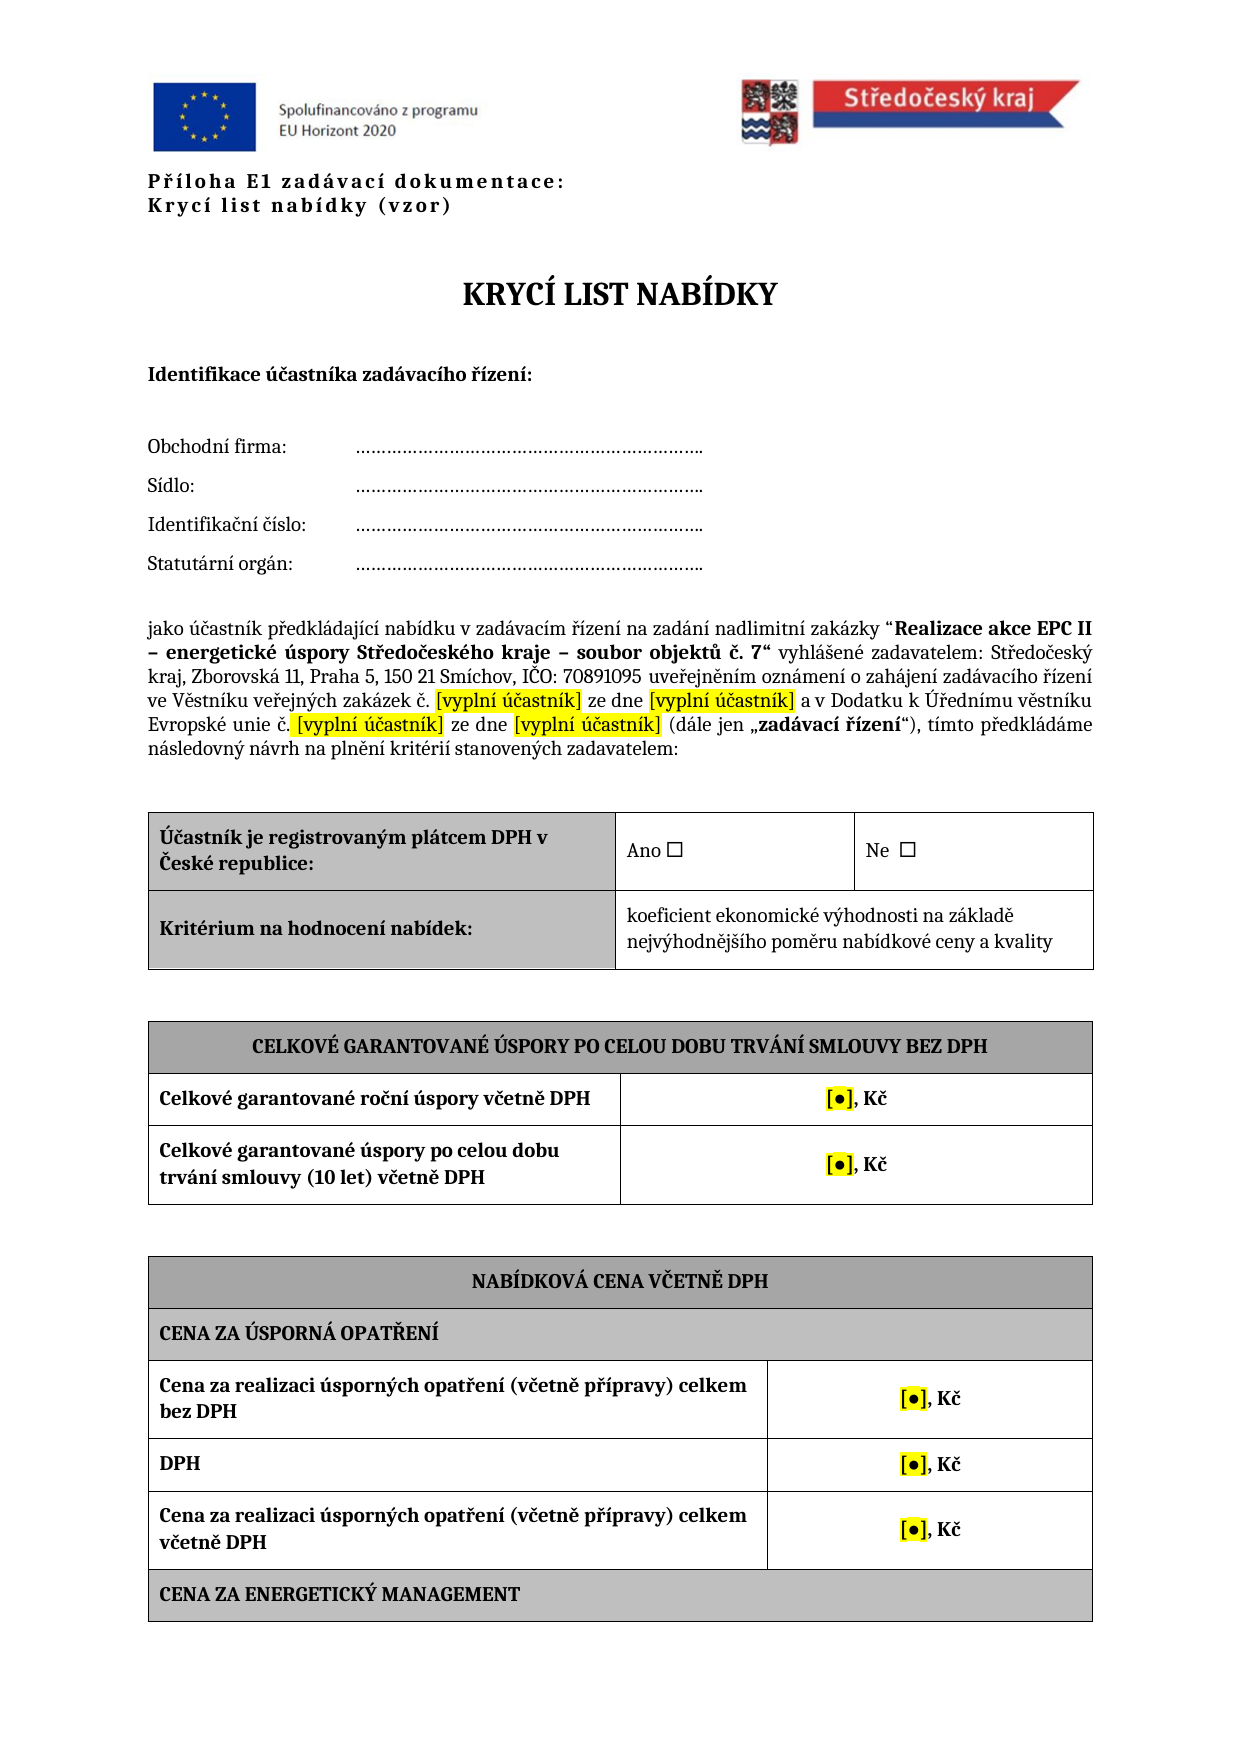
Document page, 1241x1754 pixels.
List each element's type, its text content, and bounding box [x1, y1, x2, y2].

picture [147, 73, 1093, 158]
table_header NABÍDKOVÁ CENA VČETNĚ DPH [149, 1257, 1092, 1308]
table_header Ne [855, 813, 1093, 890]
table_cell Cena za realizaci úsporných opatření (včetně přípravy) celkem bez DPH [149, 1361, 767, 1438]
table_cell [●], Kč [768, 1361, 1092, 1438]
table_cell Celkové garantované úspory po celou dobu trvání smlouvy (10 let) včetně DPH [149, 1126, 620, 1204]
text Statutární orgán: …………………………………………………………. [148, 552, 1093, 576]
text Identifikační číslo: …………………………………………………………. [148, 513, 1093, 537]
table_cell CENA ZA ENERGETICKÝ MANAGEMENT [149, 1570, 1092, 1621]
table_cell Cena za realizaci úsporných opatření (včetně přípravy) celkem včetně DPH [149, 1492, 767, 1569]
table_cell [●], Kč [621, 1126, 1092, 1204]
table_header Účastník je registrovaným plátcem DPH v České republice: [149, 813, 615, 890]
table_header Ano [616, 813, 854, 890]
table_cell [●], Kč [621, 1074, 1092, 1125]
table_cell Kritérium na hodnocení nabídek: [149, 891, 615, 968]
text Obchodní firma: …………………………………………………………. [148, 435, 1093, 459]
text Identifikace účastníka zadávacího řízení: [148, 362, 1093, 386]
table_header CELKOVÉ GARANTOVANÉ ÚSPORY PO CELOU DOBU TRVÁNÍ SMLOUVY BEZ DPH [149, 1022, 1092, 1073]
text Sídlo: …………………………………………………………. [148, 474, 1093, 498]
text KRYCÍ LIST NABÍDKY [148, 275, 1093, 313]
table_cell [●], Kč [768, 1492, 1092, 1569]
table_cell DPH [149, 1439, 767, 1491]
table_cell Celkové garantované roční úspory včetně DPH [149, 1074, 620, 1125]
table_cell CENA ZA ÚSPORNÁ OPATŘENÍ [149, 1309, 1092, 1360]
table_cell [●], Kč [768, 1439, 1092, 1491]
table_cell koeficient ekonomické výhodnosti na základě nejvýhodnějšího poměru nabídkové ceny a kvality [616, 891, 1093, 968]
text jako účastník předkládající nabídku v zadávacím řízení na zadání nadlimitní zakázky “Realizace akce EPC II – energetické úspory Středočeského kraje – soubor objektů č. 7“ vyhlášené zadavatelem: Středočeský kraj, Zborovská 11, Praha 5, 150 21 Smíchov, IČO: 70891095 uveřejněním oznámení o zahájení zadávacího řízení ve Věstníku veřejných zakázek č. [vyplní účastník] ze dne [vyplní účastník] a v Dodatku k Úřednímu věstníku Evropské unie č. [vyplní účastník] ze dne [vyplní účastník] (dále jen „zadávací řízení“), tímto předkládáme následovný návrh na plnění kritérií stanovených zadavatelem: [148, 617, 1093, 761]
